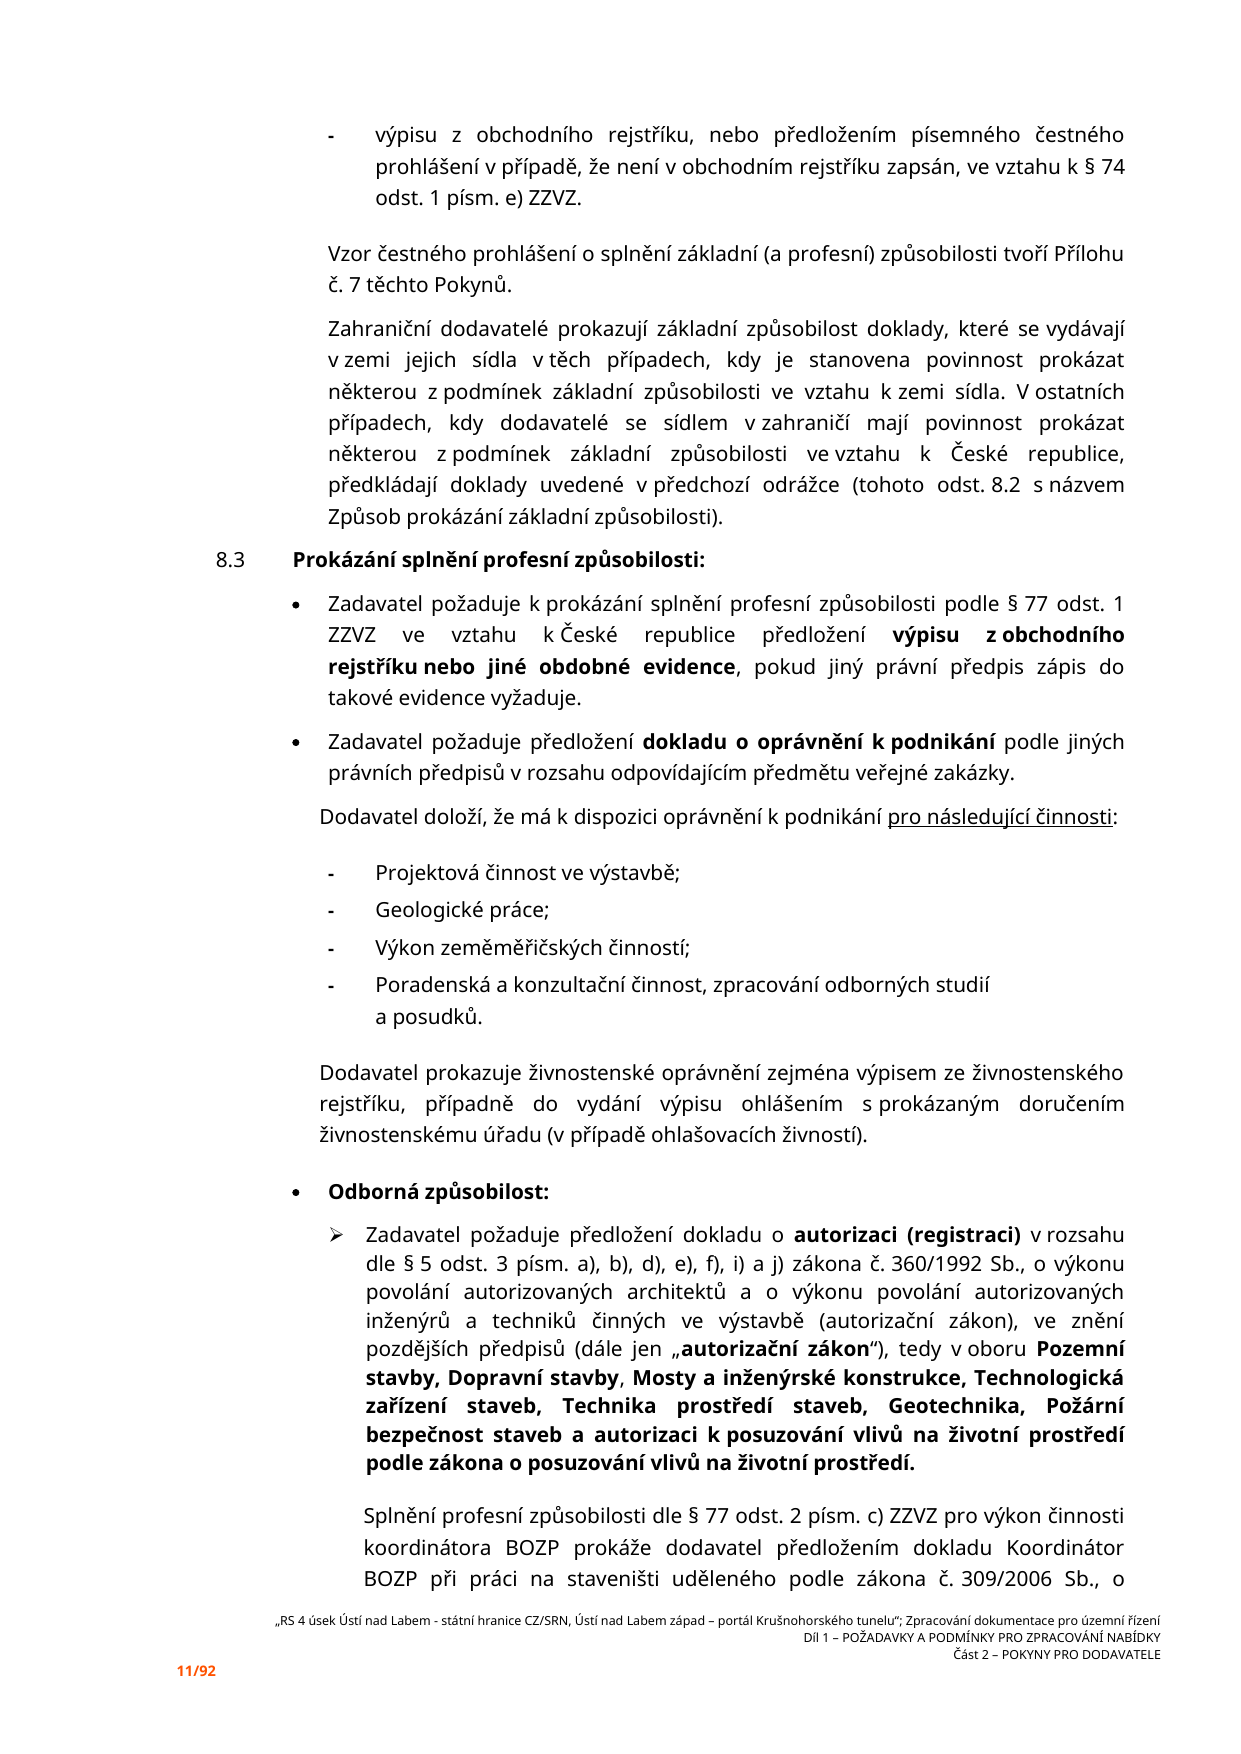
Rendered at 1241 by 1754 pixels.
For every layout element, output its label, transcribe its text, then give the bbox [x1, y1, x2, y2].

text Výkon zeměměřičských činností; [328, 933, 1125, 962]
text Dodavatel prokazuje živnostenské oprávnění zejména výpisem ze živnostenského rejstříku, případně do vydání výpisu ohlášením s prokázaným doručením živnostenskému úřadu (v případě ohlašovacích živností). [319, 1058, 1125, 1149]
list Zadavatel požaduje předložení dokladu o autorizaci (registraci) v rozsahu dle § 5 odst. 3 písm. a), b), d), e), f), i) a j) zákona č. 360/1992 Sb., o výkonu povolání autorizovaných architektů a o výkonu povolání autorizovaných inženýrů a techniků činných ve výstavbě (autorizační zákon), ve znění pozdějších předpisů (dále jen „autorizační zákon“), tedy v oboru Pozemní stavby, Dopravní stavby, Mosty a inženýrské konstrukce, Technologická zařízení staveb, Technika prostředí staveb, Geotechnika, Požární bezpečnost staveb a autorizaci k posuzování vlivů na životní prostředí podle zákona o posuzování vlivů na životní prostředí. [328, 1221, 1125, 1477]
text Zadavatel požaduje k prokázání splnění profesní způsobilosti podle § 77 odst. 1 ZZVZ ve vztahu k České republice předložení výpisu z obchodního rejstříku nebo jiné obdobné evidence, pokud jiný právní předpis zápis do takové evidence vyžaduje. [292, 589, 1125, 712]
text Odborná způsobilost: [292, 1177, 1125, 1205]
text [363, 1502, 1125, 1592]
text Projektová činnost ve výstavbě; [328, 858, 1125, 887]
text Zahraniční dodavatelé prokazují základní způsobilost doklady, které se vydávají v zemi jejich sídla v těch případech, kdy je stanovena povinnost prokázat některou z podmínek základní způsobilosti ve vztahu k zemi sídla. V ostatních případech, kdy dodavatelé se sídlem v zahraničí mají povinnost prokázat některou z podmínek základní způsobilosti ve vztahu k České republice, předkládají doklady uvedené v předchozí odrážce (tohoto odst. 8.2 s názvem Způsob prokázání základní způsobilosti). [328, 314, 1125, 530]
text Zadavatel požaduje předložení dokladu o oprávnění k podnikání podle jiných právních předpisů v rozsahu odpovídajícím předmětu veřejné zakázky. [292, 727, 1125, 787]
text Geologické práce; [328, 896, 1125, 924]
text výpisu z obchodního rejstříku, nebo předložením písemného čestného prohlášení v případě, že není v obchodním rejstříku zapsán, ve vztahu k § 74 odst. 1 písm. e) ZZVZ. [328, 121, 1125, 212]
text Dodavatel doloží, že má k dispozici oprávnění k podnikání pro následující činnosti: [319, 802, 1125, 830]
text Poradenská a konzultační činnost, zpracování odborných studií a posudků. [328, 971, 1125, 1030]
text Prokázání splnění profesní způsobilosti: [216, 546, 1125, 574]
text Vzor čestného prohlášení o splnění základní (a profesní) způsobilosti tvoří Přílohu č. 7 těchto Pokynů. [328, 239, 1125, 299]
